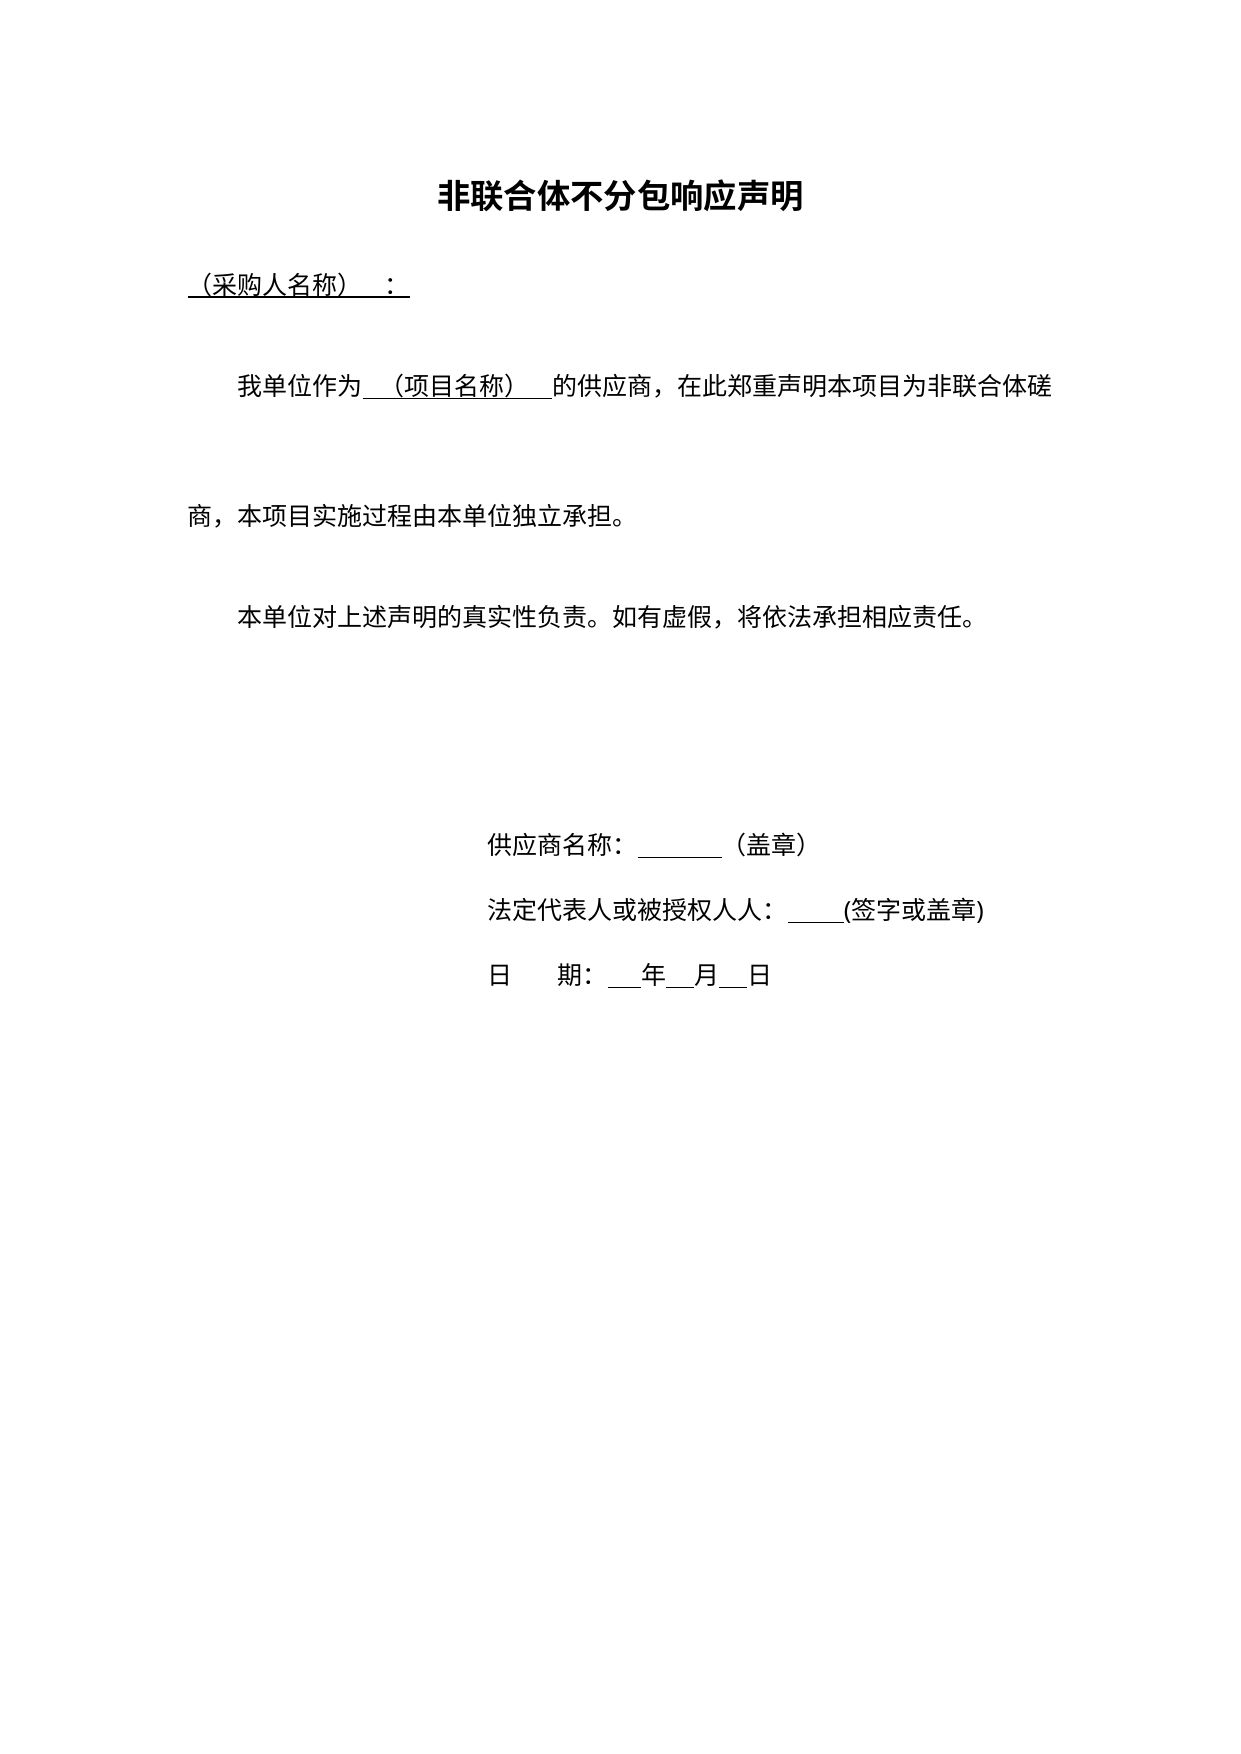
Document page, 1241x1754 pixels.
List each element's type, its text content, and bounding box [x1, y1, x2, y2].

text （采购人名称） ： [187, 251, 1076, 316]
text 日 期： 年 月 日 [187, 941, 1053, 1006]
text 本单位对上述声明的真实性负责。如有虚假，将依法承担相应责任。 [187, 583, 1053, 648]
text 法定代表人或被授权人人： (签字或盖章) [187, 876, 1053, 941]
text 我单位作为 （项目名称） 的供应商，在此郑重声明本项目为非联合体磋商，本项目实施过程由本单位独立承担。 [187, 352, 1053, 547]
text 供应商名称： （盖章） [187, 811, 1053, 876]
text 非联合体不分包响应声明 [187, 162, 1053, 227]
